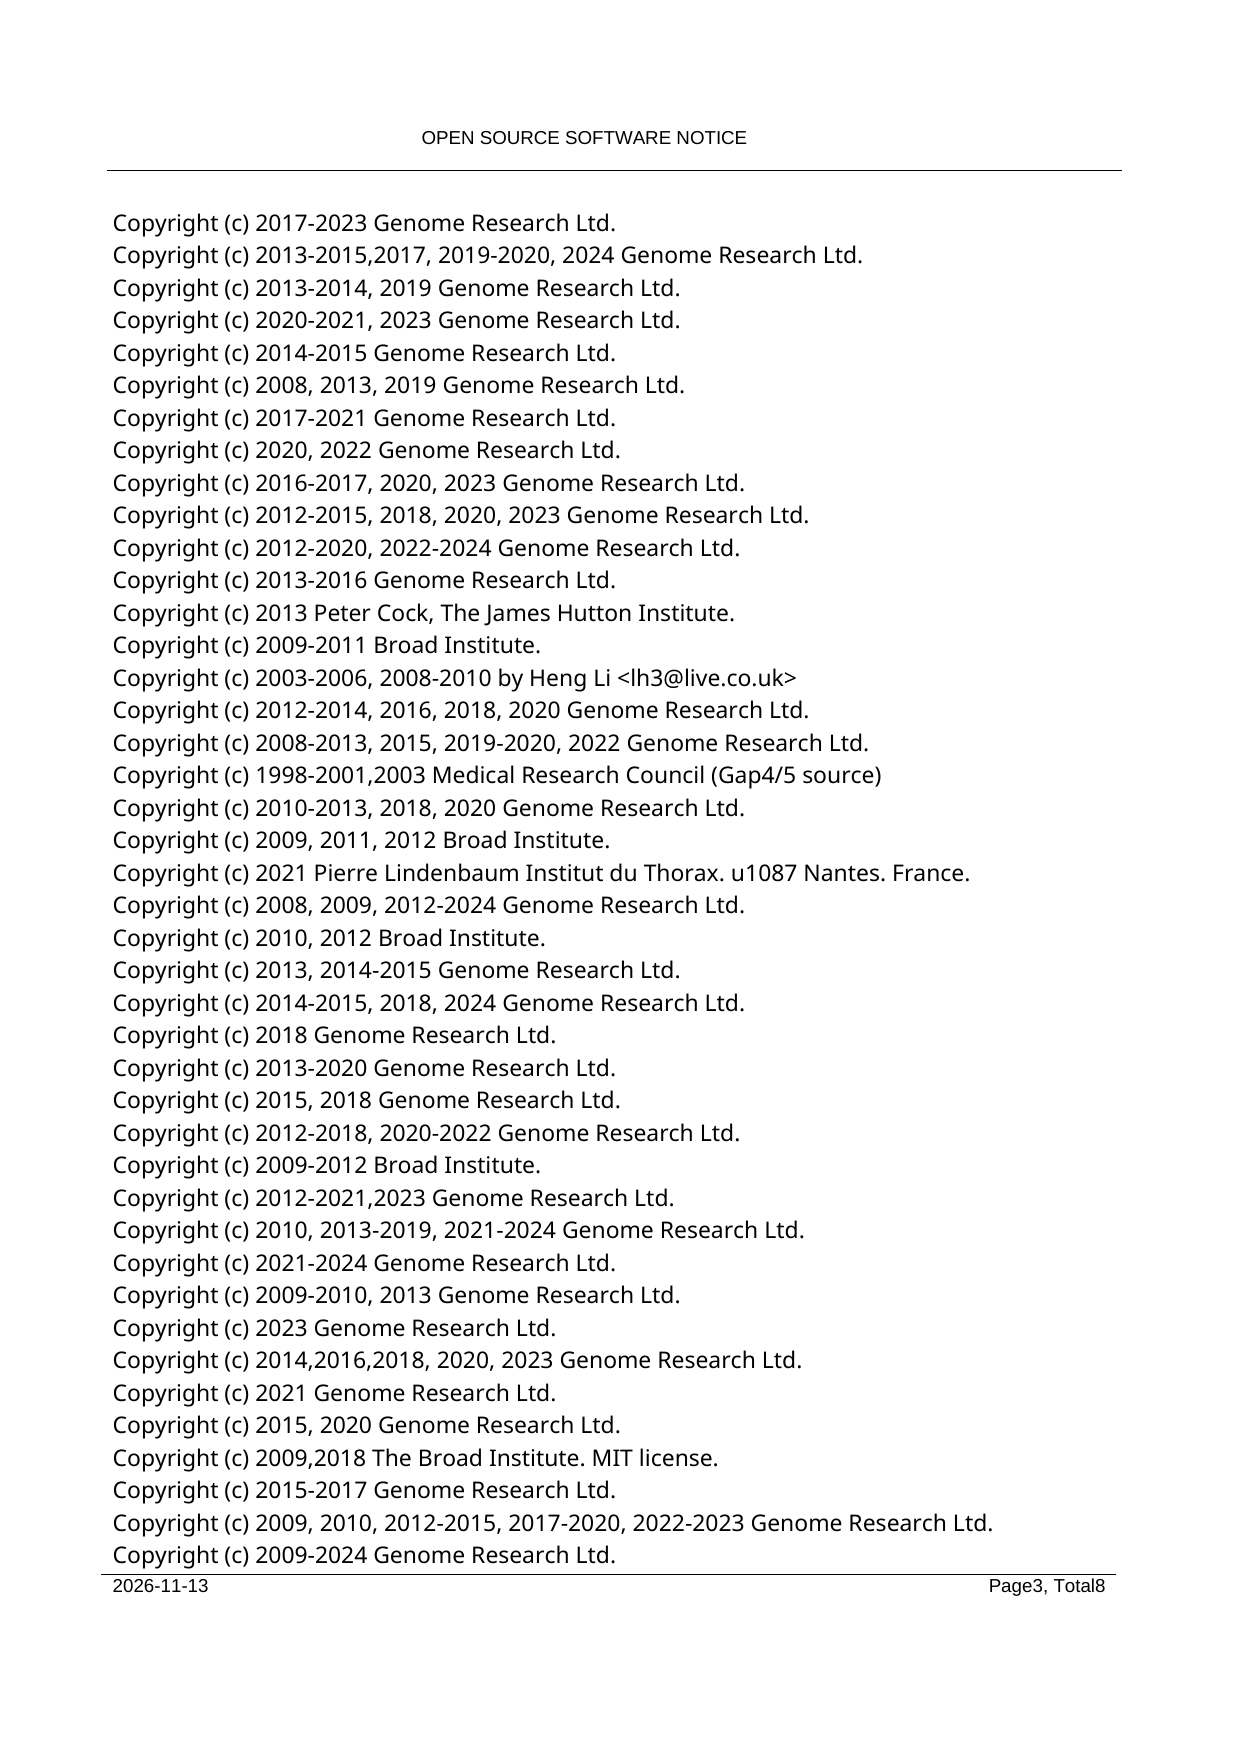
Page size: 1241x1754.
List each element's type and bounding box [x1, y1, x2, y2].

text [112, 206, 1128, 1571]
